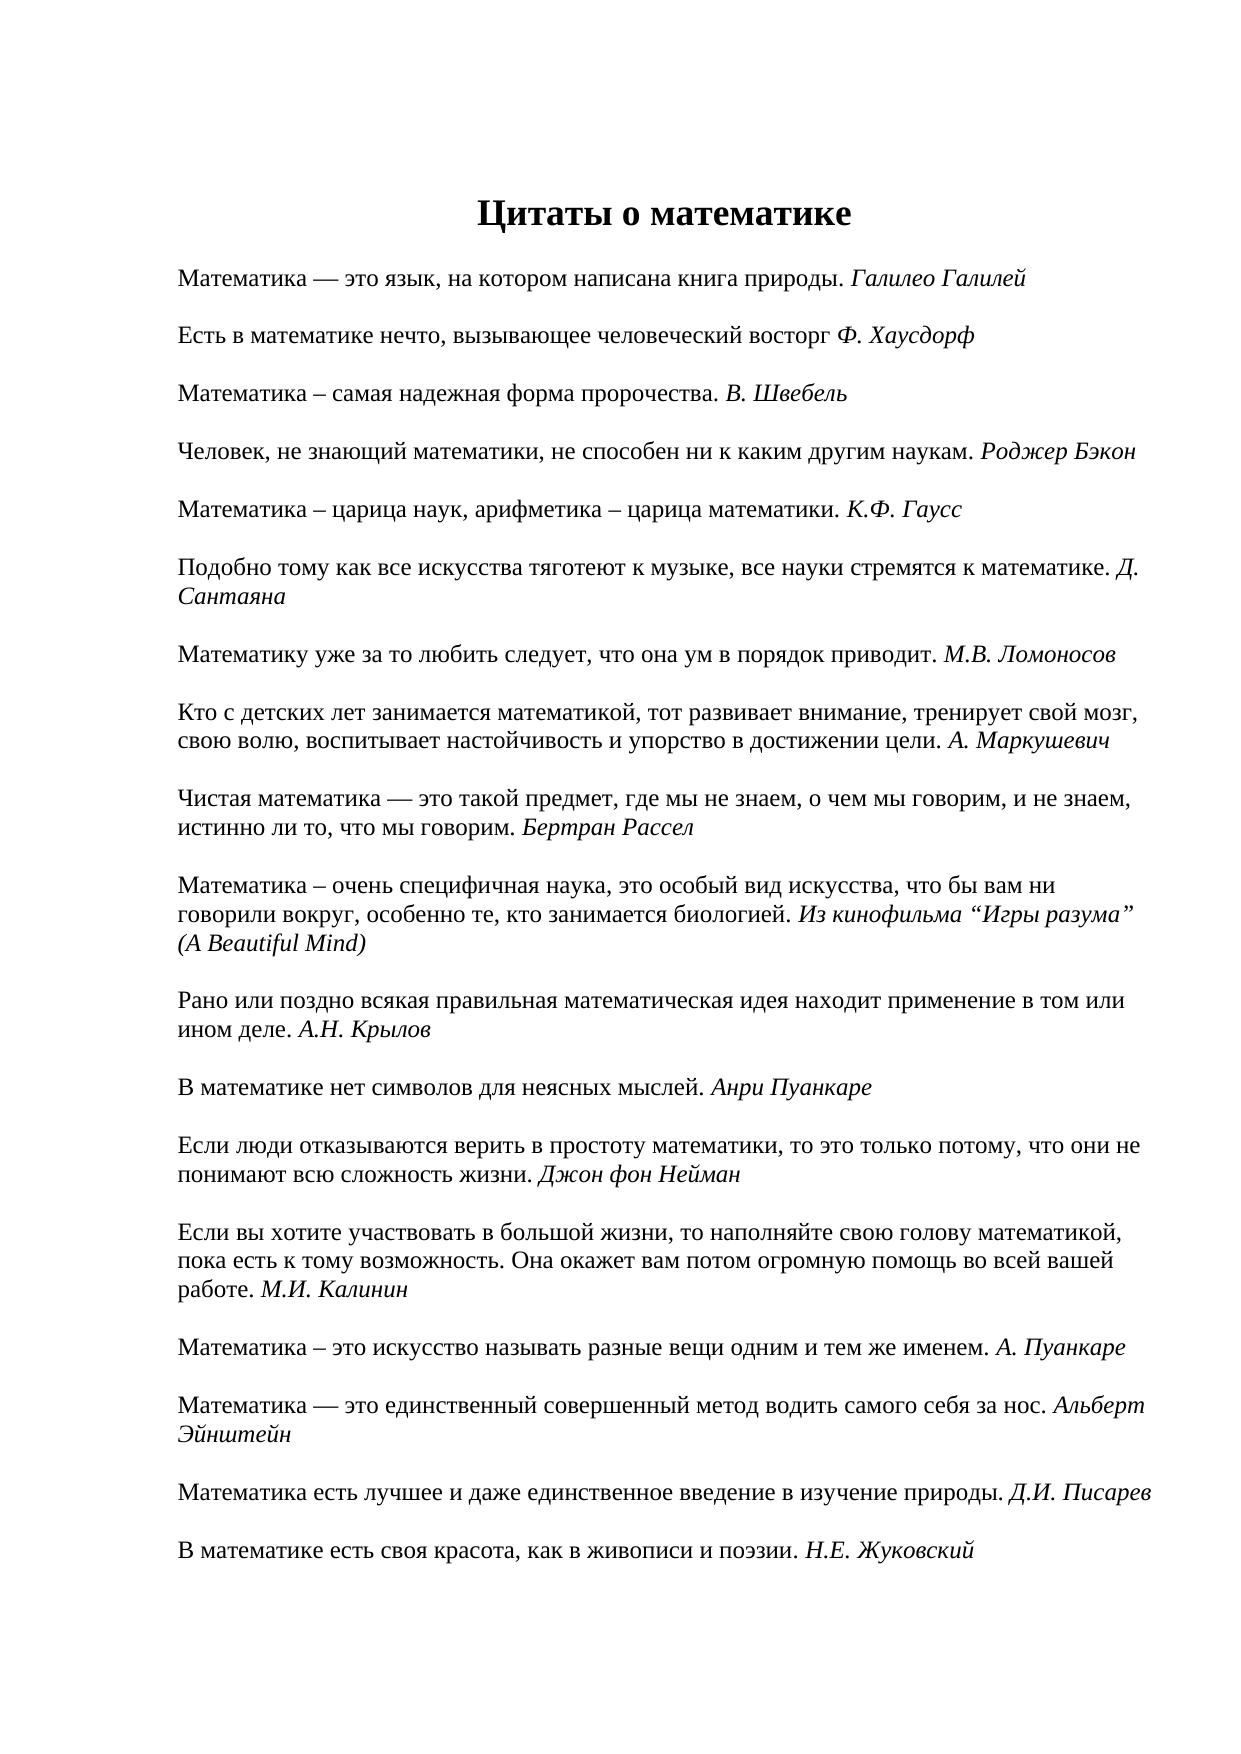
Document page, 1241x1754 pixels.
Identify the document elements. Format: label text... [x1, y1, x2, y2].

text Математика – очень специфичная наука, это особый вид искусства, что бы вам ни говорили вокруг, особенно те, кто занимается биологией. Из кинофильма “Игры разума” (A Beautiful Mind) [177, 870, 1152, 956]
text Математика – царица наук, арифметика – царица математики. К.Ф. Гаусс [177, 494, 1152, 523]
text Если люди отказываются верить в простоту математики, то это только потому, что они не понимают всю сложность жизни. Джон фон Нейман [177, 1130, 1152, 1188]
text Есть в математике нечто, вызывающее человеческий восторг Ф. Хаусдорф [177, 321, 1152, 349]
text Чистая математика — это такой предмет, где мы не знаем, о чем мы говорим, и не знаем, истинно ли то, что мы говорим. Бертран Рассел [177, 783, 1152, 841]
text Рано или поздно всякая правильная математическая идея находит применение в том или ином деле. А.Н. Крылов [177, 986, 1152, 1043]
text Человек, не знающий математики, не способен ни к каким другим наукам. Роджер Бэкон [177, 436, 1152, 465]
text Математика — это единственный совершенный метод водить самого себя за нос. Альберт Эйнштейн [177, 1390, 1152, 1448]
text Подобно тому как все искусства тяготеют к музыке, все науки стремятся к математике. Д. Сантаяна [177, 552, 1152, 610]
text Математика – это искусство называть разные вещи одним и тем же именем. А. Пуанкаре [177, 1332, 1152, 1361]
text Математика — это язык, на котором написана книга природы. Галилео Галилей [177, 263, 1152, 291]
text В математике есть своя красота, как в живописи и поэзии. Н.Е. Жуковский [177, 1535, 1152, 1563]
text Математику уже за то любить следует, что она ум в порядок приводит. М.В. Ломоносов [177, 639, 1152, 668]
text Математика – самая надежная форма пророчества. В. Швебель [177, 378, 1152, 407]
text Цитаты о математике [177, 190, 1152, 233]
text В математике нет символов для неясных мыслей. Анри Пуанкаре [177, 1072, 1152, 1101]
text Кто с детских лет занимается математикой, тот развивает внимание, тренирует свой мозг, свою волю, воспитывает настойчивость и упорство в достижении цели. А. Маркушевич [177, 697, 1152, 754]
text Если вы хотите участвовать в большой жизни, то наполняйте свою голову математикой, пока есть к тому возможность. Она окажет вам потом огромную помощь во всей вашей работе. М.И. Калинин [177, 1217, 1152, 1303]
text Математика есть лучшее и даже единственное введение в изучение природы. Д.И. Писарев [177, 1477, 1152, 1506]
